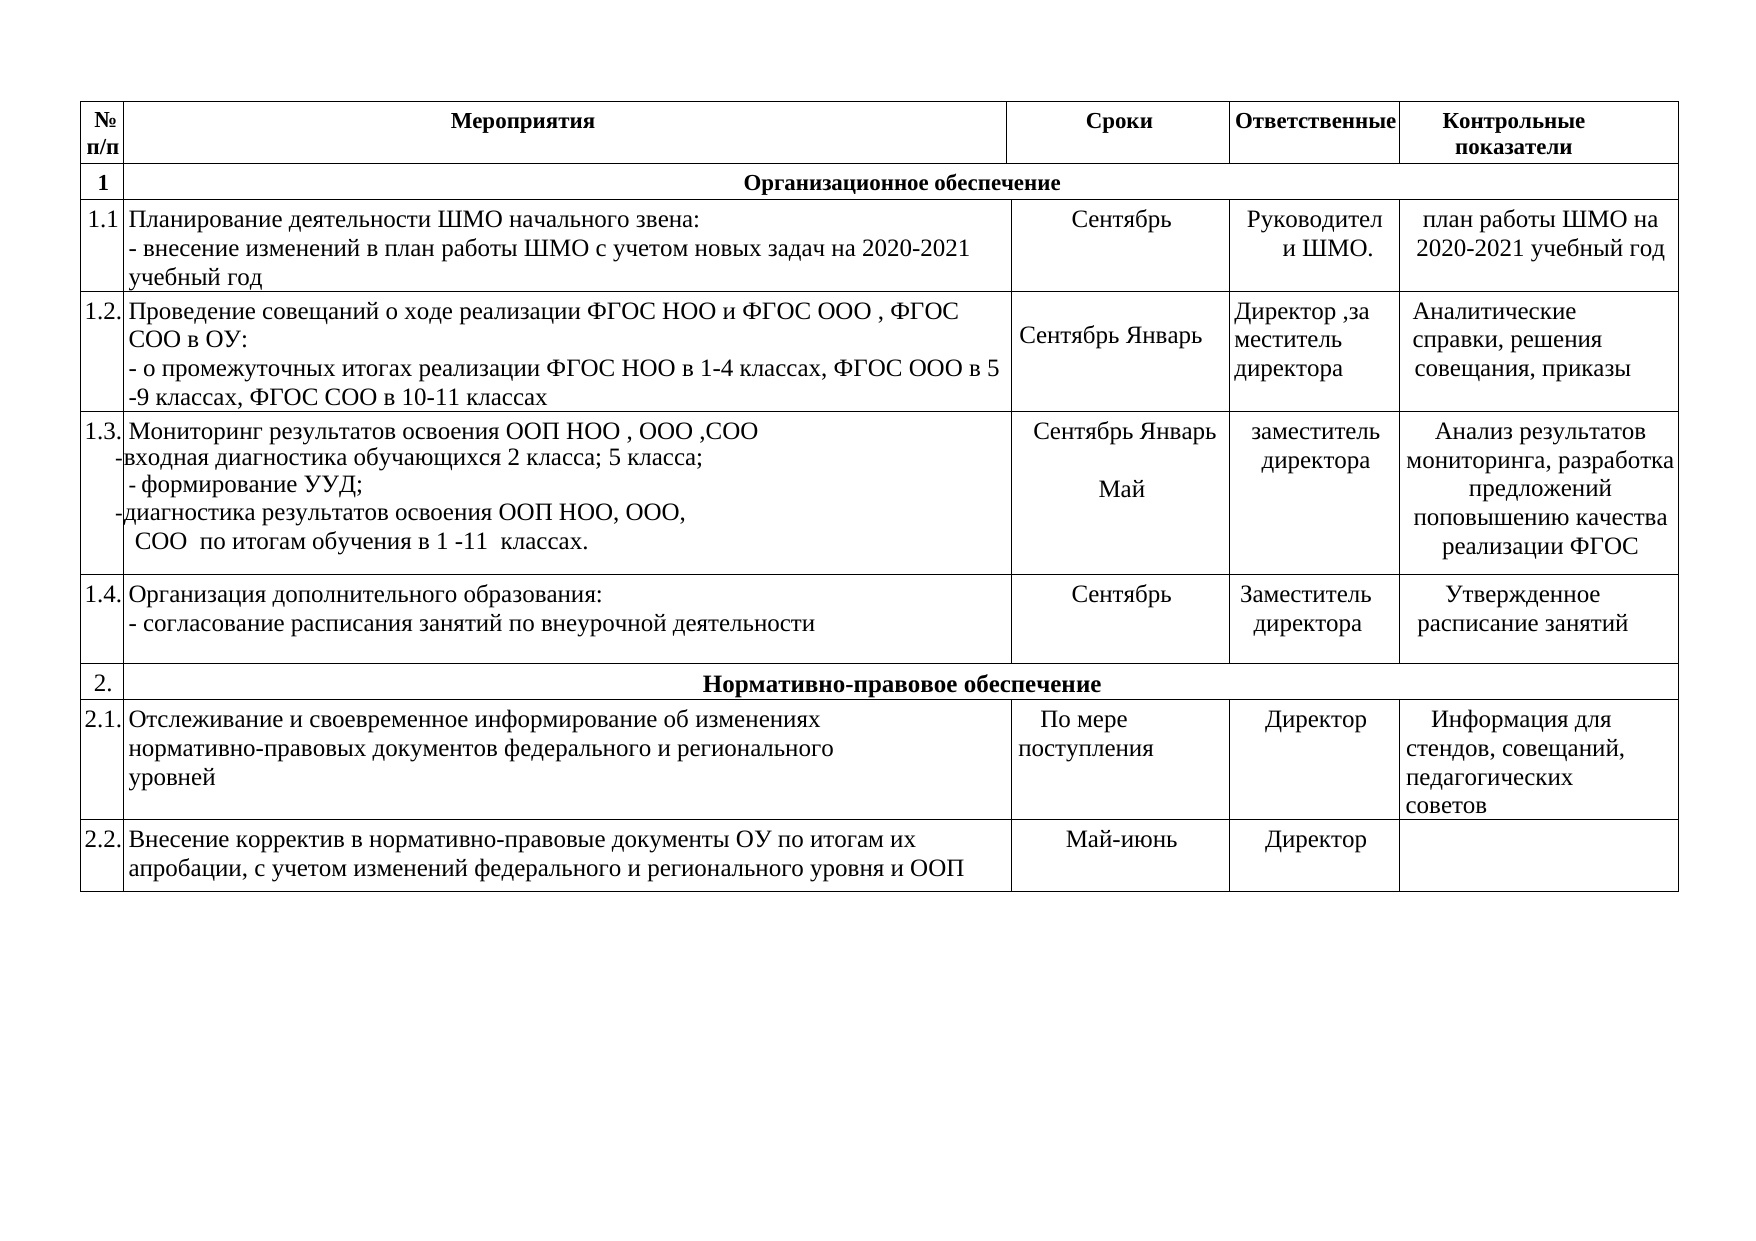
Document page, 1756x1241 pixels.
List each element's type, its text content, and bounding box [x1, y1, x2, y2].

table_cell Информация для стендов, совещаний, педагогических советов [1400, 700, 1678, 819]
table_header Сроки [1007, 102, 1229, 163]
table_cell Организация дополнительного образования: - согласование расписания занятий по внеурочной деятельности [124, 575, 1011, 663]
table_cell Директор ,заместитель директора [1230, 292, 1399, 411]
table_cell 1 [81, 164, 123, 199]
table_cell Сентябрь [1012, 200, 1229, 291]
table_cell Директор [1230, 700, 1399, 819]
table_cell Организационное обеспечение [124, 164, 1678, 199]
table_header Мероприятия [124, 102, 1006, 163]
table_cell По мере поступления [1012, 700, 1229, 819]
table_cell Сентябрь [1012, 575, 1229, 663]
table_cell Заместитель директора [1230, 575, 1399, 663]
table_cell 2.2. [81, 820, 123, 891]
table_cell 1.4. [81, 575, 123, 663]
table_cell Нормативно-правовое обеспечение [124, 664, 1678, 699]
table_cell Май-июнь [1012, 820, 1229, 891]
table_cell Внесение корректив в нормативно-правовые документы ОУ по итогам их апробации, с учетом изменений федерального и регионального уровня и ООП [124, 820, 1011, 891]
table_cell Директор [1230, 820, 1399, 891]
table_cell Отслеживание и своевременное информирование об изменениях нормативно-правовых документов федерального и регионального уровней [124, 700, 1011, 819]
table_cell Планирование деятельности ШМО начального звена: - внесение изменений в план работы ШМО с учетом новых задач на 2020-2021 учебный год [124, 200, 1011, 291]
table_cell 2. [81, 664, 123, 699]
table_cell [1400, 820, 1678, 891]
table_cell план работы ШМО на 2020-2021 учебный год [1400, 200, 1678, 291]
table_cell Мониторинг результатов освоения ООП НОО , ООО ,СОО входная диагностика обучающихся 2 класса; 5 класса; формирование УУД; диагностика результатов освоения ООП НОО, ООО, СОО по итогам обучения в 1 -11 классах. [124, 412, 1011, 574]
table_cell заместитель директора [1230, 412, 1399, 574]
table_cell Сентябрь Январь [1012, 292, 1229, 411]
table_header № п/п [81, 102, 123, 163]
table_cell Аналитические справки, решения совещания, приказы [1400, 292, 1678, 411]
table_cell 1.3. [81, 412, 123, 574]
table_header Ответственные [1230, 102, 1399, 163]
table_cell Руководители ШМО. [1230, 200, 1399, 291]
table_cell 1.1 [81, 200, 123, 291]
table_cell Сентябрь Январь Май [1012, 412, 1229, 574]
table_cell 2.1. [81, 700, 123, 819]
table_cell Утвержденное расписание занятий [1400, 575, 1678, 663]
table_cell Анализ результатов мониторинга, разработка предложений поповышению качества реализации ФГОС [1400, 412, 1678, 574]
table_cell Проведение совещаний о ходе реализации ФГОС НОО и ФГОС ООО , ФГОС СОО в ОУ: - о промежуточных итогах реализации ФГОС НОО в 1-4 классах, ФГОС ООО в 5 -9 классах, ФГОС СОО в 10-11 классах [124, 292, 1011, 411]
table_cell 1.2. [81, 292, 123, 411]
table_header Контрольные показатели [1400, 102, 1678, 163]
